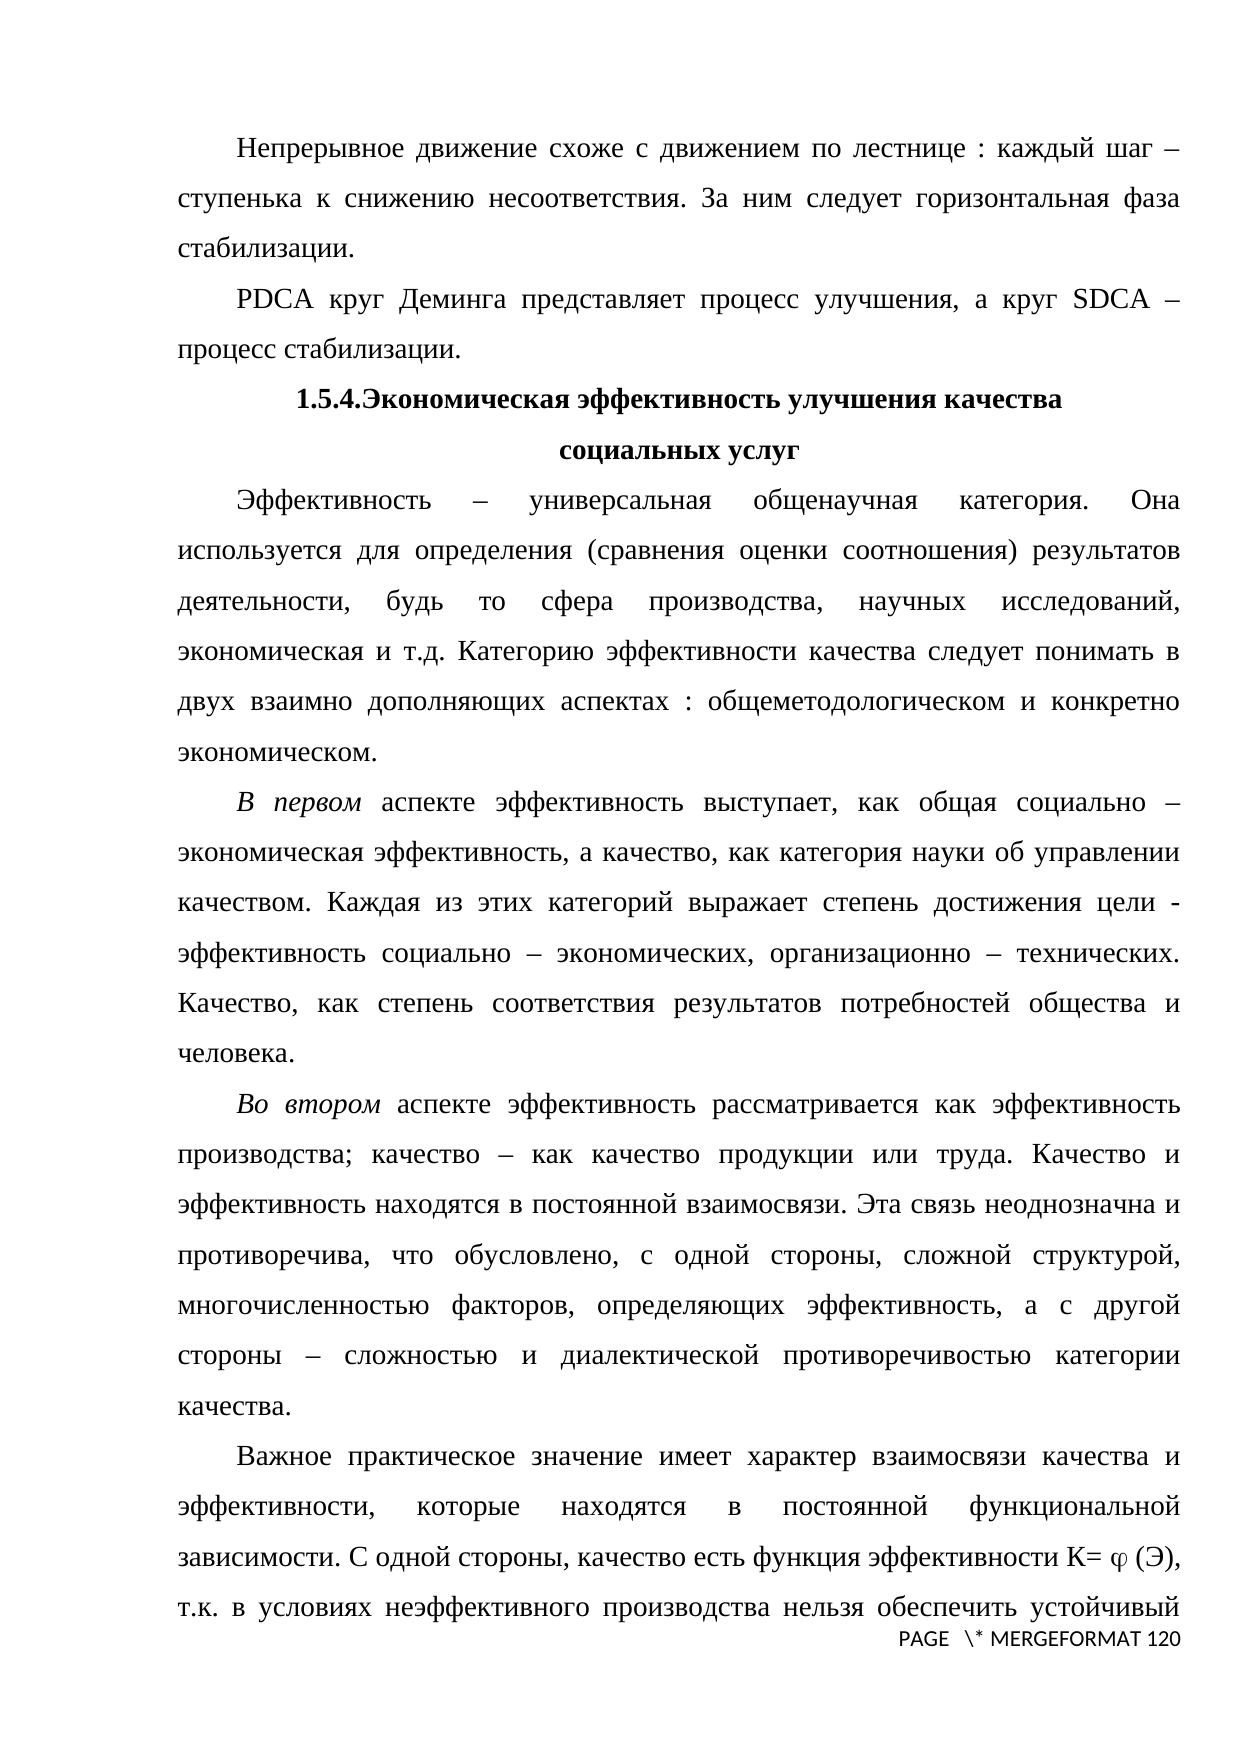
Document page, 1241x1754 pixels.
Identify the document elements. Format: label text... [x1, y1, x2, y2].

text социальных услуг [177, 432, 1181, 465]
text Непрерывное движение схоже с движением по лестнице : каждый шаг – ступенька к снижению несоответствия. За ним следует горизонтальная фаза стабилизации. [177, 130, 1181, 264]
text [177, 1438, 1181, 1623]
text Эффективность – универсальная общенаучная категория. Она используется для определения (сравнения оценки соотношения) результатов деятельности, будь то сфера производства, научных исследований, экономическая и т.д. Категорию эффективности качества следует понимать в двух взаимно дополняющих аспектах : общеметодологическом и конкретно экономическом. [177, 482, 1181, 767]
text РDСА круг Деминга представляет процесс улучшения, а круг SDCA – процесс стабилизации. [177, 281, 1181, 365]
text Во втором аспекте эффективность рассматривается как эффективность производства; качество – как качество продукции или труда. Качество и эффективность находятся в постоянной взаимосвязи. Эта связь неоднозначна и противоречива, что обусловлено, с одной стороны, сложной структурой, многочисленностью факторов, определяющих эффективность, а с другой стороны – сложностью и диалектической противоречивостью категории качества. [177, 1086, 1181, 1421]
text 1.5.4.Экономическая эффективность улучшения качества [177, 381, 1181, 415]
text В первом аспекте эффективность выступает, как общая социально – экономическая эффективность, а качество, как категория науки об управлении качеством. Каждая из этих категорий выражает степень достижения цели - эффективность социально – экономических, организационно – технических. Качество, как степень соответствия результатов потребностей общества и человека. [177, 784, 1181, 1069]
